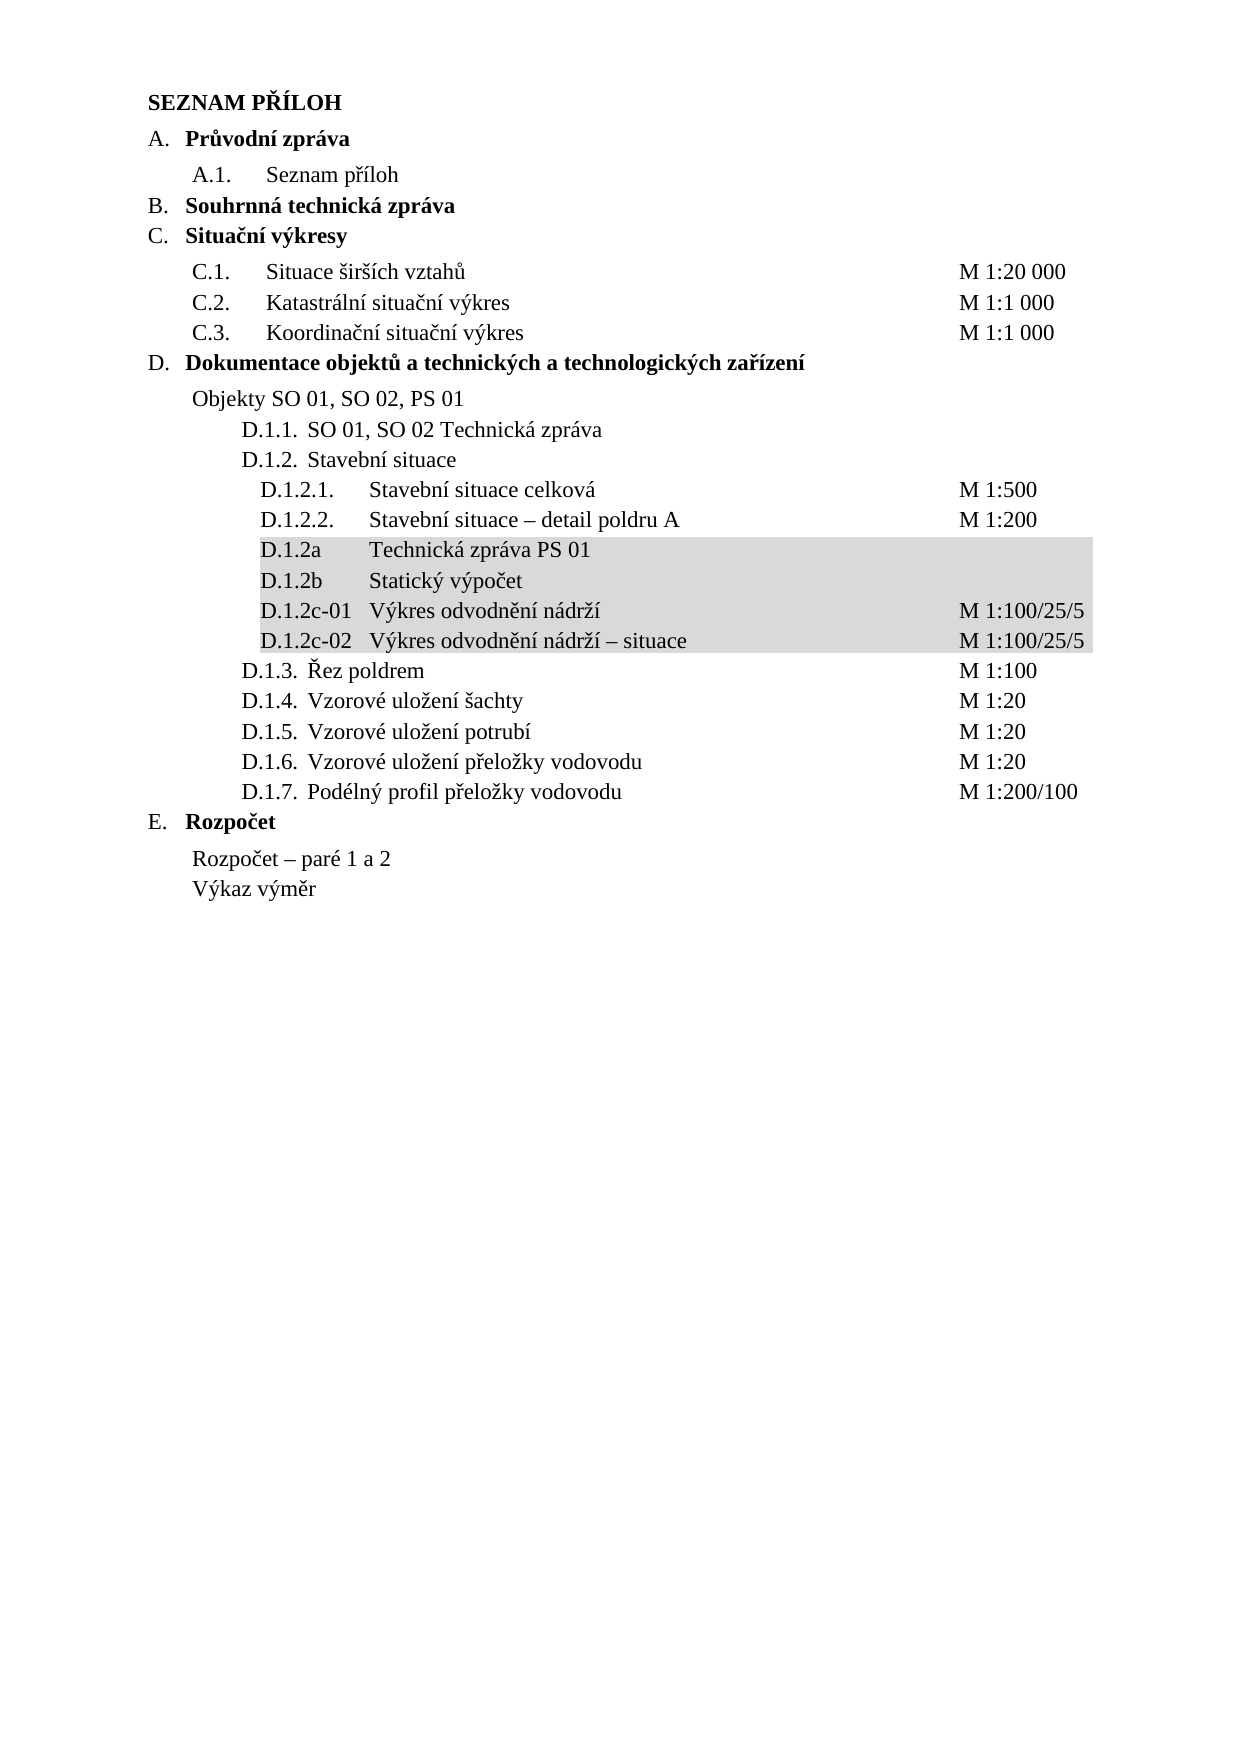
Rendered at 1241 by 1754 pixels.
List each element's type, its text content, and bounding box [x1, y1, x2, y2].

list D.1.2b Statický výpočet [260, 567, 1093, 593]
list Objekty SO 01, SO 02, PS 01 [192, 386, 1093, 412]
text Vzorové uložení potrubí M 1:20 [241, 718, 1093, 744]
list D.1.2c-02 Výkres odvodnění nádrží – situace M 1:100/25/5 [260, 627, 1093, 653]
text Podélný profil přeložky vodovodu M 1:200/100 [241, 778, 1093, 804]
text Koordinační situační výkres M 1:1 000 [192, 319, 1093, 345]
text Seznam příloh [192, 162, 1093, 188]
text Situace širších vztahů M 1:20 000 [192, 258, 1093, 285]
text Vzorové uložení přeložky vodovodu M 1:20 [241, 748, 1093, 774]
list D.1.2c-01 Výkres odvodnění nádrží M 1:100/25/5 [260, 597, 1093, 623]
text Katastrální situační výkres M 1:1 000 [192, 289, 1093, 315]
text Stavební situace [241, 446, 1093, 472]
text SO 01, SO 02 Technická zpráva [241, 416, 1093, 442]
list Stavební situace celková M 1:500 [260, 476, 1093, 502]
list Výkaz výměr [192, 875, 1093, 901]
text Souhrnná technická zpráva [148, 192, 1093, 218]
text Řez poldrem M 1:100 [241, 657, 1093, 684]
text Dokumentace objektů a technických a technologických zařízení [148, 349, 1093, 375]
list Stavební situace – detail poldru A M 1:200 [260, 506, 1093, 533]
text Rozpočet [148, 808, 1093, 835]
text Vzorové uložení šachty M 1:20 [241, 688, 1093, 714]
text SEZNAM PŘÍLOH [148, 89, 1093, 115]
list D.1.2a Technická zpráva PS 01 [260, 537, 1093, 563]
text Průvodní zpráva [148, 125, 1093, 151]
text Situační výkresy [148, 222, 1093, 248]
list Rozpočet – paré 1 a 2 [192, 845, 1093, 871]
